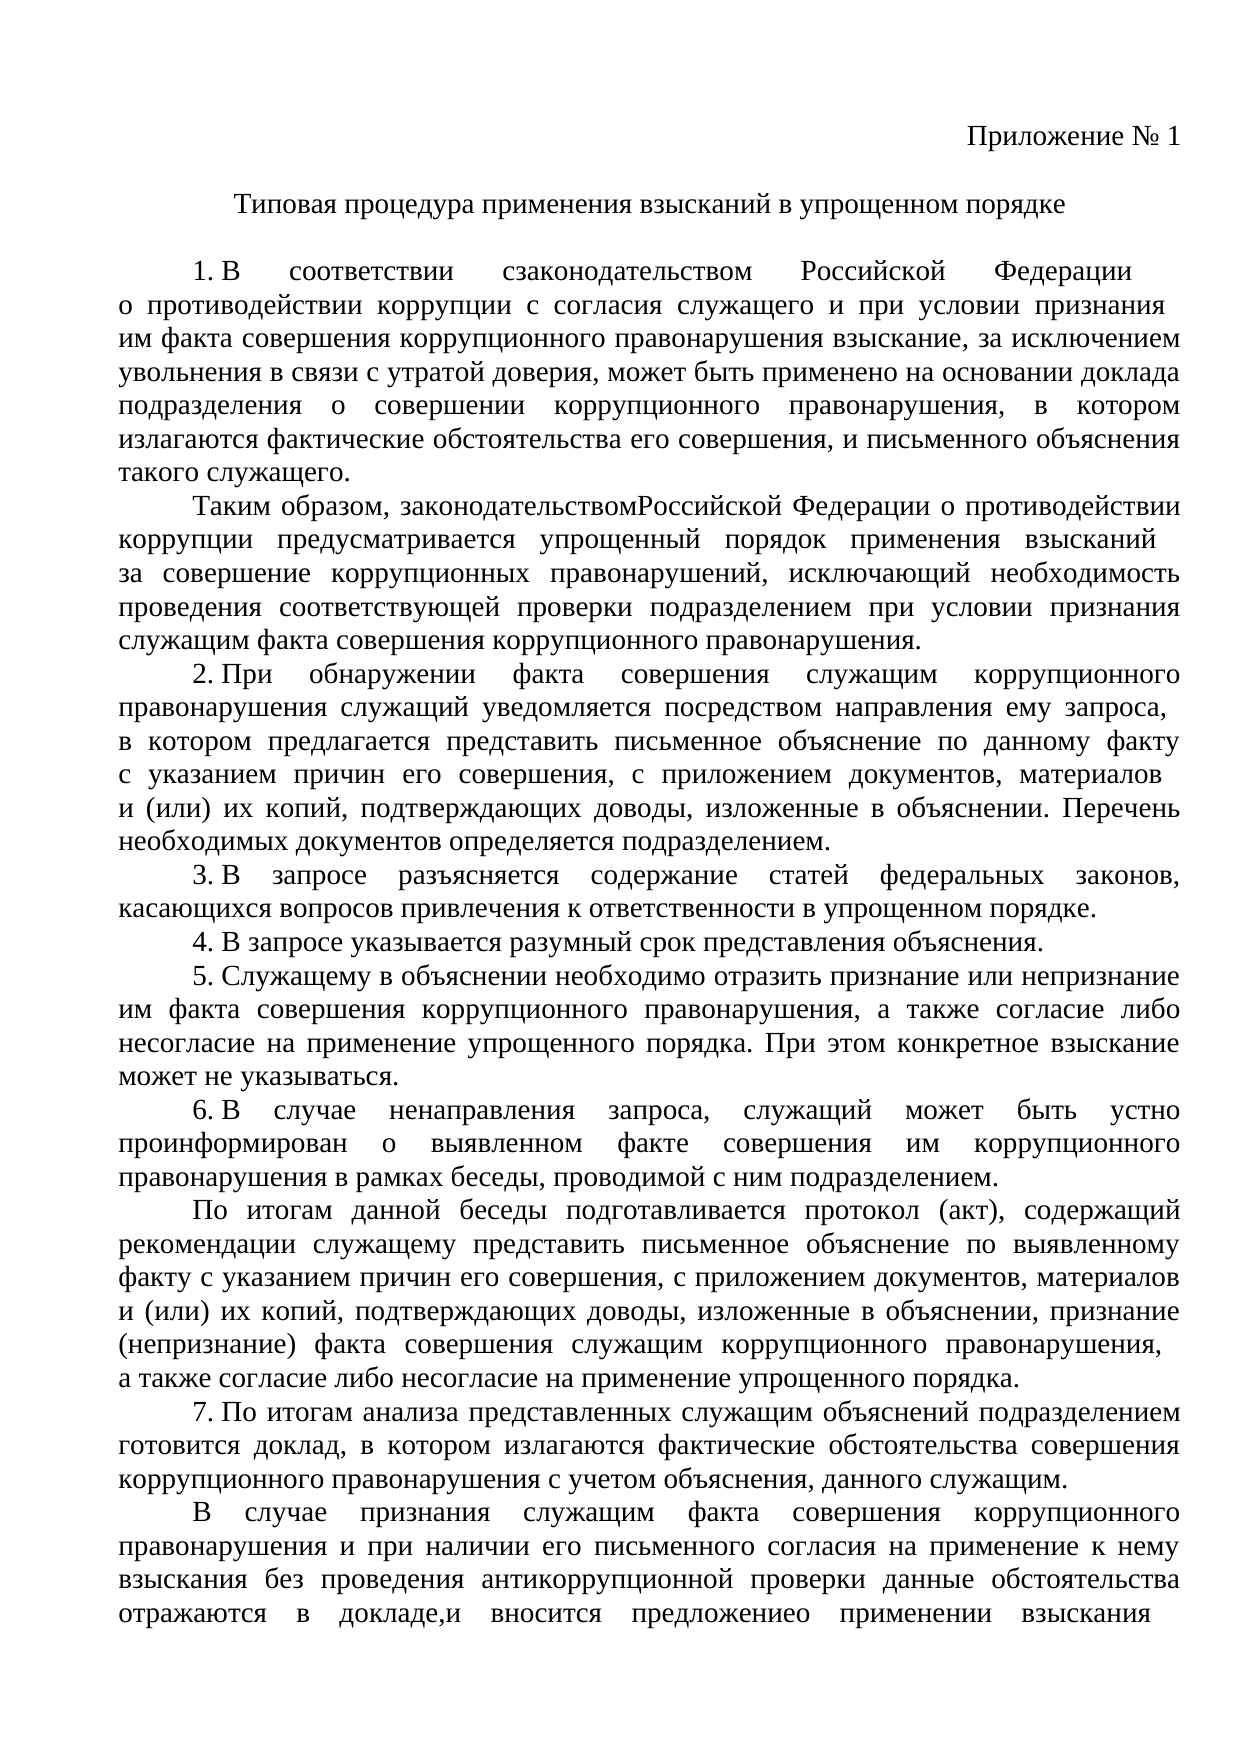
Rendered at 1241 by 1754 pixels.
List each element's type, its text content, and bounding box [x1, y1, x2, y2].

text 2. При обнаружении факта совершения служащим коррупционного правонарушения служащий уведомляется посредством направления ему запроса, в котором предлагается представить письменное объяснение по данному факту с указанием причин его совершения, с приложением документов, материалов и (или) их копий, подтверждающих доводы, изложенные в объяснении. Перечень необходимых документов определяется подразделением. [118, 656, 1181, 857]
text 6. В случае ненаправления запроса, служащий может быть устно проинформирован о выявленном факте совершения им коррупционного правонарушения в рамках беседы, проводимой с ним подразделением. [118, 1092, 1181, 1192]
text 5. Служащему в объяснении необходимо отразить признание или непризнание им факта совершения коррупционного правонарушения, а также согласие либо несогласие на применение упрощенного порядка. При этом конкретное взыскание может не указываться. [118, 958, 1181, 1092]
text 1. В соответствии сзаконодательством Российской Федерации о противодействии коррупции с согласия служащего и при условии признания им факта совершения коррупционного правонарушения взыскание, за исключением увольнения в связи с утратой доверия, может быть применено на основании доклада подразделения о совершении коррупционного правонарушения, в котором излагаются фактические обстоятельства его совершения, и письменного объяснения такого служащего. [118, 253, 1181, 488]
text По итогам данной беседы подготавливается протокол (акт), содержащий рекомендации служащему представить письменное объяснение по выявленному факту с указанием причин его совершения, с приложением документов, материалов и (или) их копий, подтверждающих доводы, изложенные в объяснении, признание (непризнание) факта совершения служащим коррупционного правонарушения, а также согласие либо несогласие на применение упрощенного порядка. [118, 1192, 1181, 1394]
text Приложение № 1 [118, 118, 1181, 152]
text Типовая процедура применения взысканий в упрощенном порядке [118, 186, 1181, 219]
text 7. По итогам анализа представленных служащим объяснений подразделением готовится доклад, в котором излагаются фактические обстоятельства совершения коррупционного правонарушения с учетом объяснения, данного служащим. [118, 1394, 1181, 1494]
text 4. В запросе указывается разумный срок представления объяснения. [118, 924, 1181, 958]
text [118, 1494, 1181, 1628]
text 3. В запросе разъясняется содержание статей федеральных законов, касающихся вопросов привлечения к ответственности в упрощенном порядке. [118, 857, 1181, 924]
text Таким образом, законодательствомРоссийской Федерации о противодействии коррупции предусматривается упрощенный порядок применения взысканий за совершение коррупционных правонарушений, исключающий необходимость проведения соответствующей проверки подразделением при условии признания служащим факта совершения коррупционного правонарушения. [118, 488, 1181, 656]
